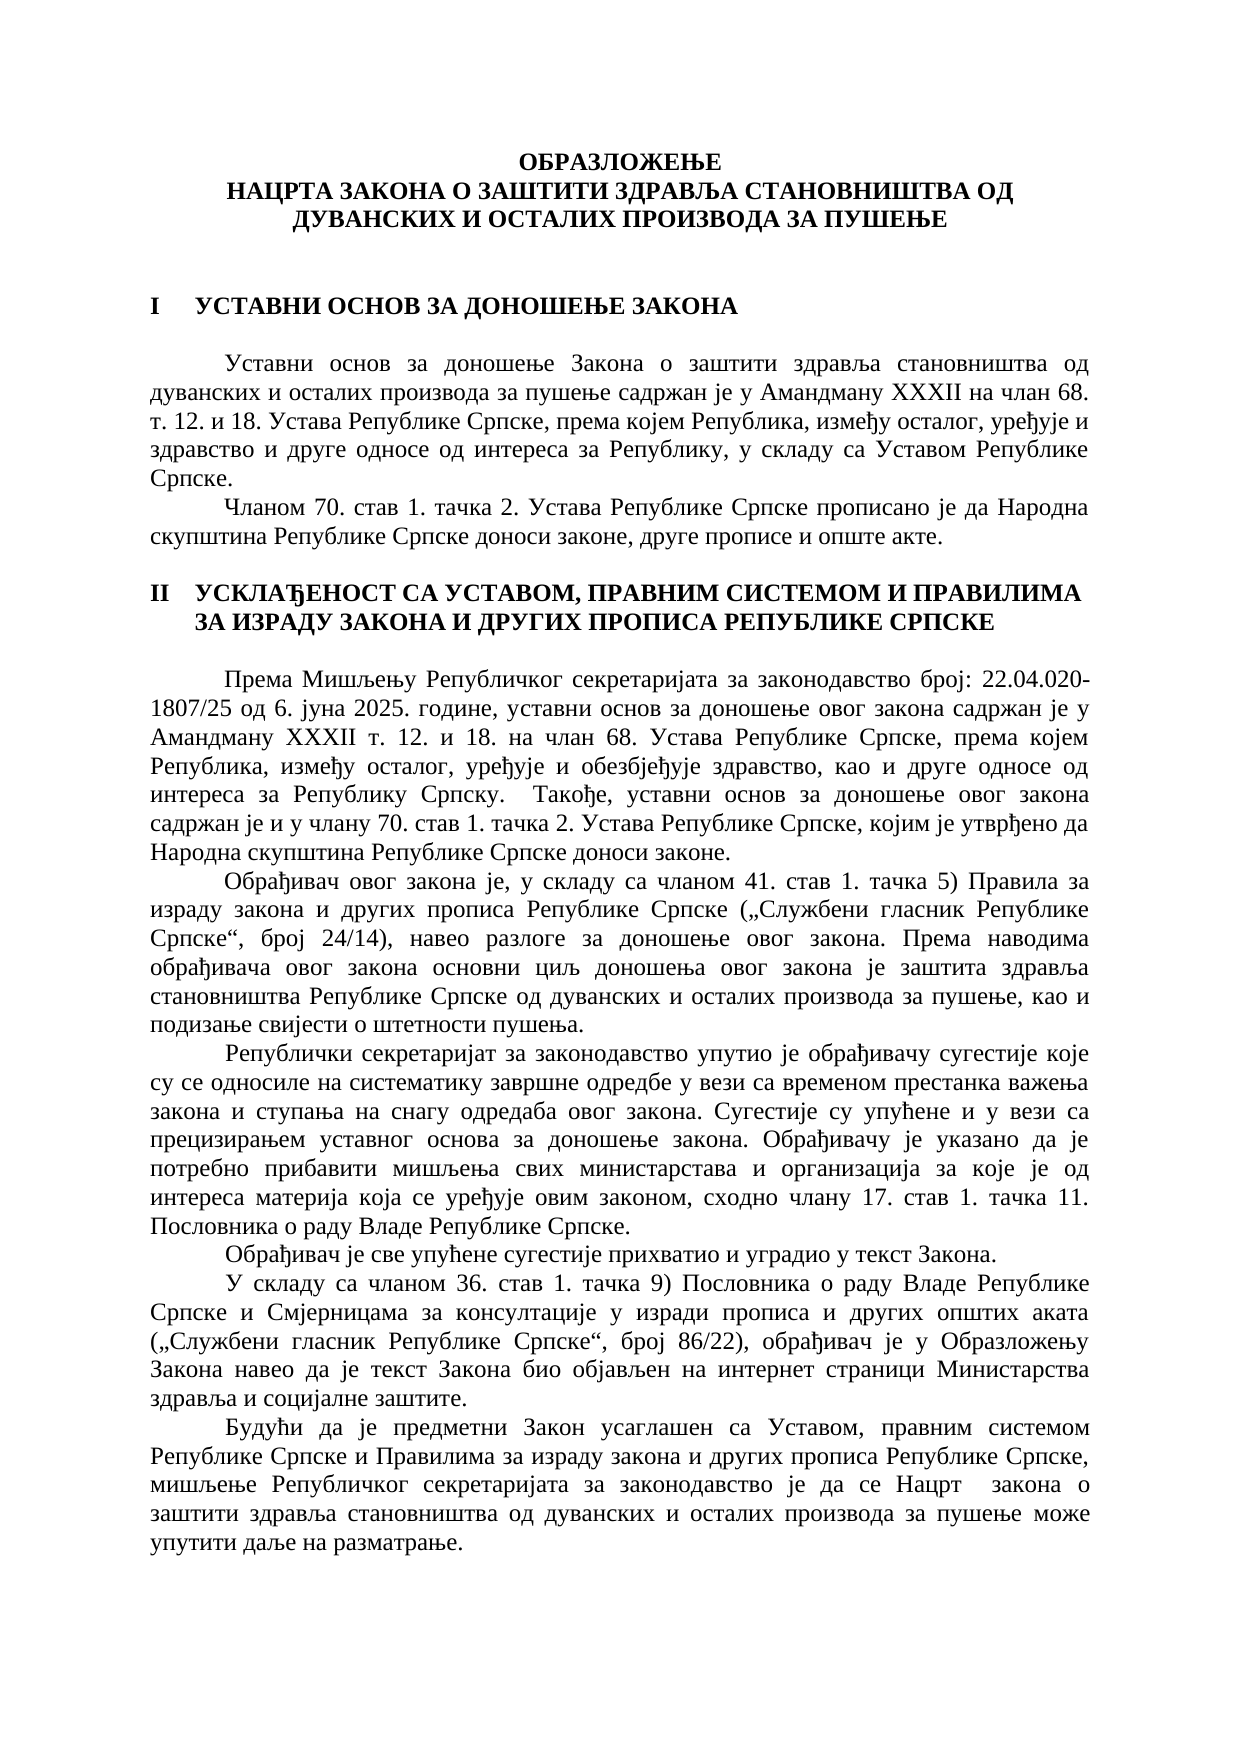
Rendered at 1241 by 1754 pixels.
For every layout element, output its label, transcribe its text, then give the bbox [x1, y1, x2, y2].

text Будући да је предметни Закон усаглашен са Уставом, правним системом Републике Српске и Правилима за израду закона и других прописа Републике Српске, мишљење Републичког секретаријата за законодавство је да се Нацрт закона о заштити здравља становништва од дуванских и осталих производа за пушење може упутити даље на разматрање. [150, 1412, 1090, 1556]
text ОБРАЗЛОЖЕЊЕ [150, 147, 1090, 176]
text У складу са чланом 36. став 1. тачка 9) Пословника о раду Владе Републике Српске и Смјерницама за консултације у изради прописа и других општих аката („Службени гласник Републике Српске“, број 86/22), обрађивач је у Образложењу Закона навео да је текст Закона био објављен на интернет страници Министарства здравља и социјалне заштите. [150, 1268, 1090, 1412]
text Обрађивач је све упућене сугестије прихватио и уградио у текст Закона. [150, 1239, 1090, 1268]
text Обрађивач овог закона је, у складу са чланом 41. став 1. тачка 5) Правила за израду закона и других прописа Републике Српске („Службени гласник Републике Српске“, број 24/14), навео разлоге за доношење овог закона. Према наводима обрађивача овог закона основни циљ доношења овог закона је заштита здравља становништва Републике Српске од дуванских и осталих производа за пушење, као и подизање свијести о штетности пушења. [150, 866, 1090, 1038]
text I УСТАВНИ ОСНОВ ЗА ДОНОШЕЊЕ ЗАКОНА [150, 291, 1090, 319]
text Републички секретаријат за законодавство упутио је обрађивачу сугестије које су се односиле на систематику завршне одредбе у вези са временом престанка важења закона и ступања на снагу одредаба овог закона. Сугестије су упућене и у вези са прецизирањем уставног основа за доношење закона. Обрађивачу је указано да је потребно прибавити мишљења свих министарстава и организација за које је од интереса материја која се уређује овим законом, сходно члану 17. став 1. тачка 11. Пословника о раду Владе Републике Српске. [150, 1038, 1090, 1239]
text Чланом 70. став 1. тачка 2. Устава Републике Српске прописано је да Народна скупштина Републике Српске доноси законе, друге прописе и опште акте. [150, 492, 1090, 549]
text Уставни основ за доношење Закона о заштити здравља становништва од дуванских и осталих производа за пушење садржан је у Амандману XXXII на члан 68. т. 12. и 18. Устава Републике Српске, према којем Република, између осталог, уређује и здравство и друге односе од интереса за Републику, у складу са Уставом Републике Српске. [150, 348, 1090, 492]
text II УСКЛАЂЕНОСТ СА УСТАВОМ, ПРАВНИМ СИСТЕМОМ И ПРАВИЛИМА [150, 578, 1090, 607]
text ЗА ИЗРАДУ ЗАКОНА И ДРУГИХ ПРОПИСА РЕПУБЛИКЕ СРПСКЕ [194, 607, 1090, 636]
text НАЦРТА ЗАКОНА О ЗАШТИТИ ЗДРАВЉА СТАНОВНИШТВА ОД ДУВАНСКИХ И ОСТАЛИХ ПРОИЗВОДА ЗА ПУШЕЊЕ [150, 176, 1090, 233]
text Према Мишљењу Републичког секретаријата за законодавство број: 22.04.020-1807/25 од 6. јуна 2025. године, уставни основ за доношење овог закона садржан је у Амандману XXXII т. 12. и 18. на члан 68. Устава Републике Српске, према којем Република, између осталог, уређује и обезбјеђује здравство, као и друге односе од интереса за Републику Српску. Такође, уставни основ за доношење овог закона садржан је и у члану 70. став 1. тачка 2. Устава Републике Српске, којим је утврђено да Народна скупштина Републике Српске доноси законе. [150, 664, 1090, 866]
